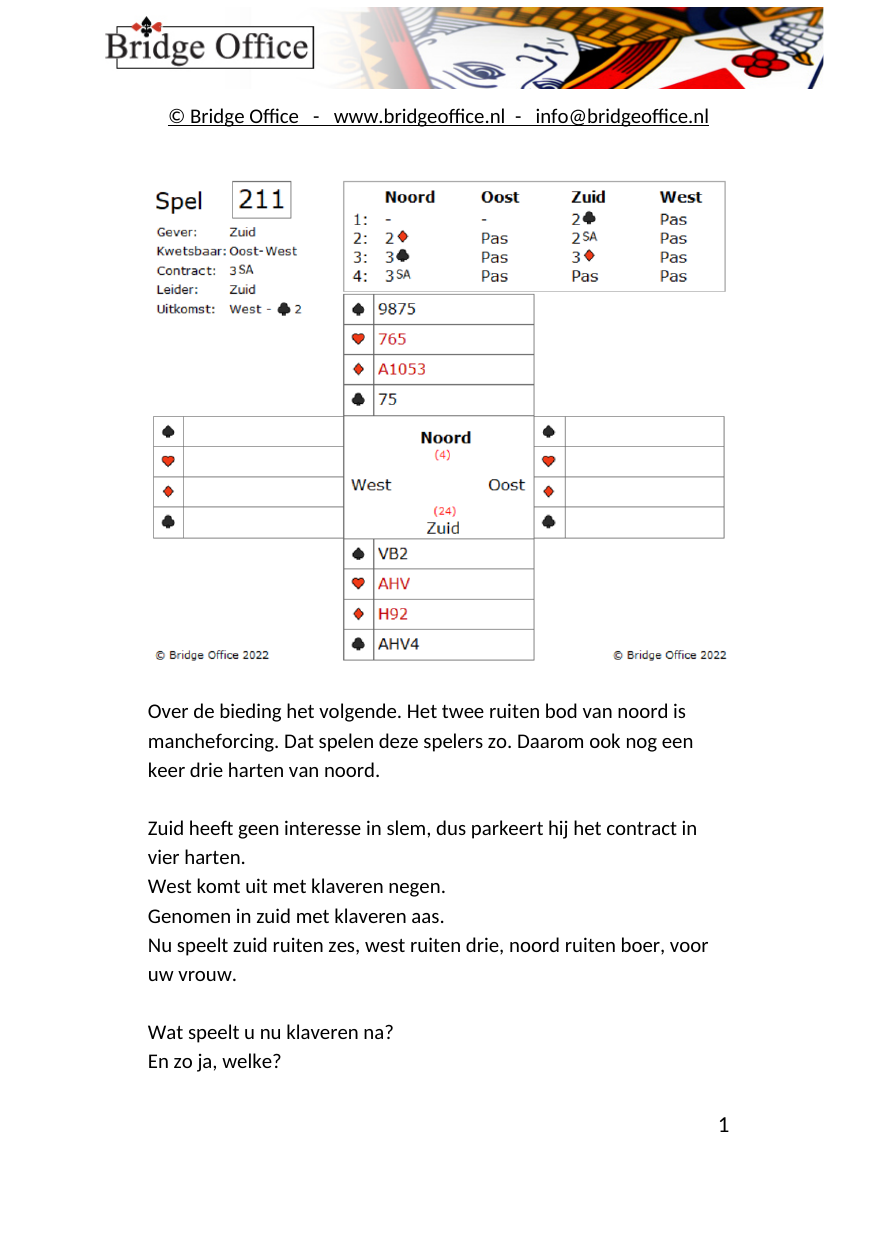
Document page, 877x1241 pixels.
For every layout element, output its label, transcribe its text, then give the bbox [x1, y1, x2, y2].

text Zuid heeft geen interesse in slem, dus parkeert hij het contract in vier harten. [148, 815, 729, 870]
text Nu speelt zuid ruiten zes, west ruiten drie, noord ruiten boer, voor uw vrouw. [148, 932, 729, 987]
text En zo ja, welke? [148, 1049, 729, 1074]
text Wat speelt u nu klaveren na? [148, 1019, 729, 1045]
text Over de bieding het volgende. Het twee ruiten bod van noord is mancheforcing. Dat spelen deze spelers zo. Daarom ook nog een keer drie harten van noord. [148, 669, 729, 782]
picture [147, 173, 730, 666]
text West komt uit met klaveren negen. [148, 874, 729, 899]
picture [78, 7, 824, 89]
text Genomen in zuid met klaveren aas. [148, 903, 729, 928]
